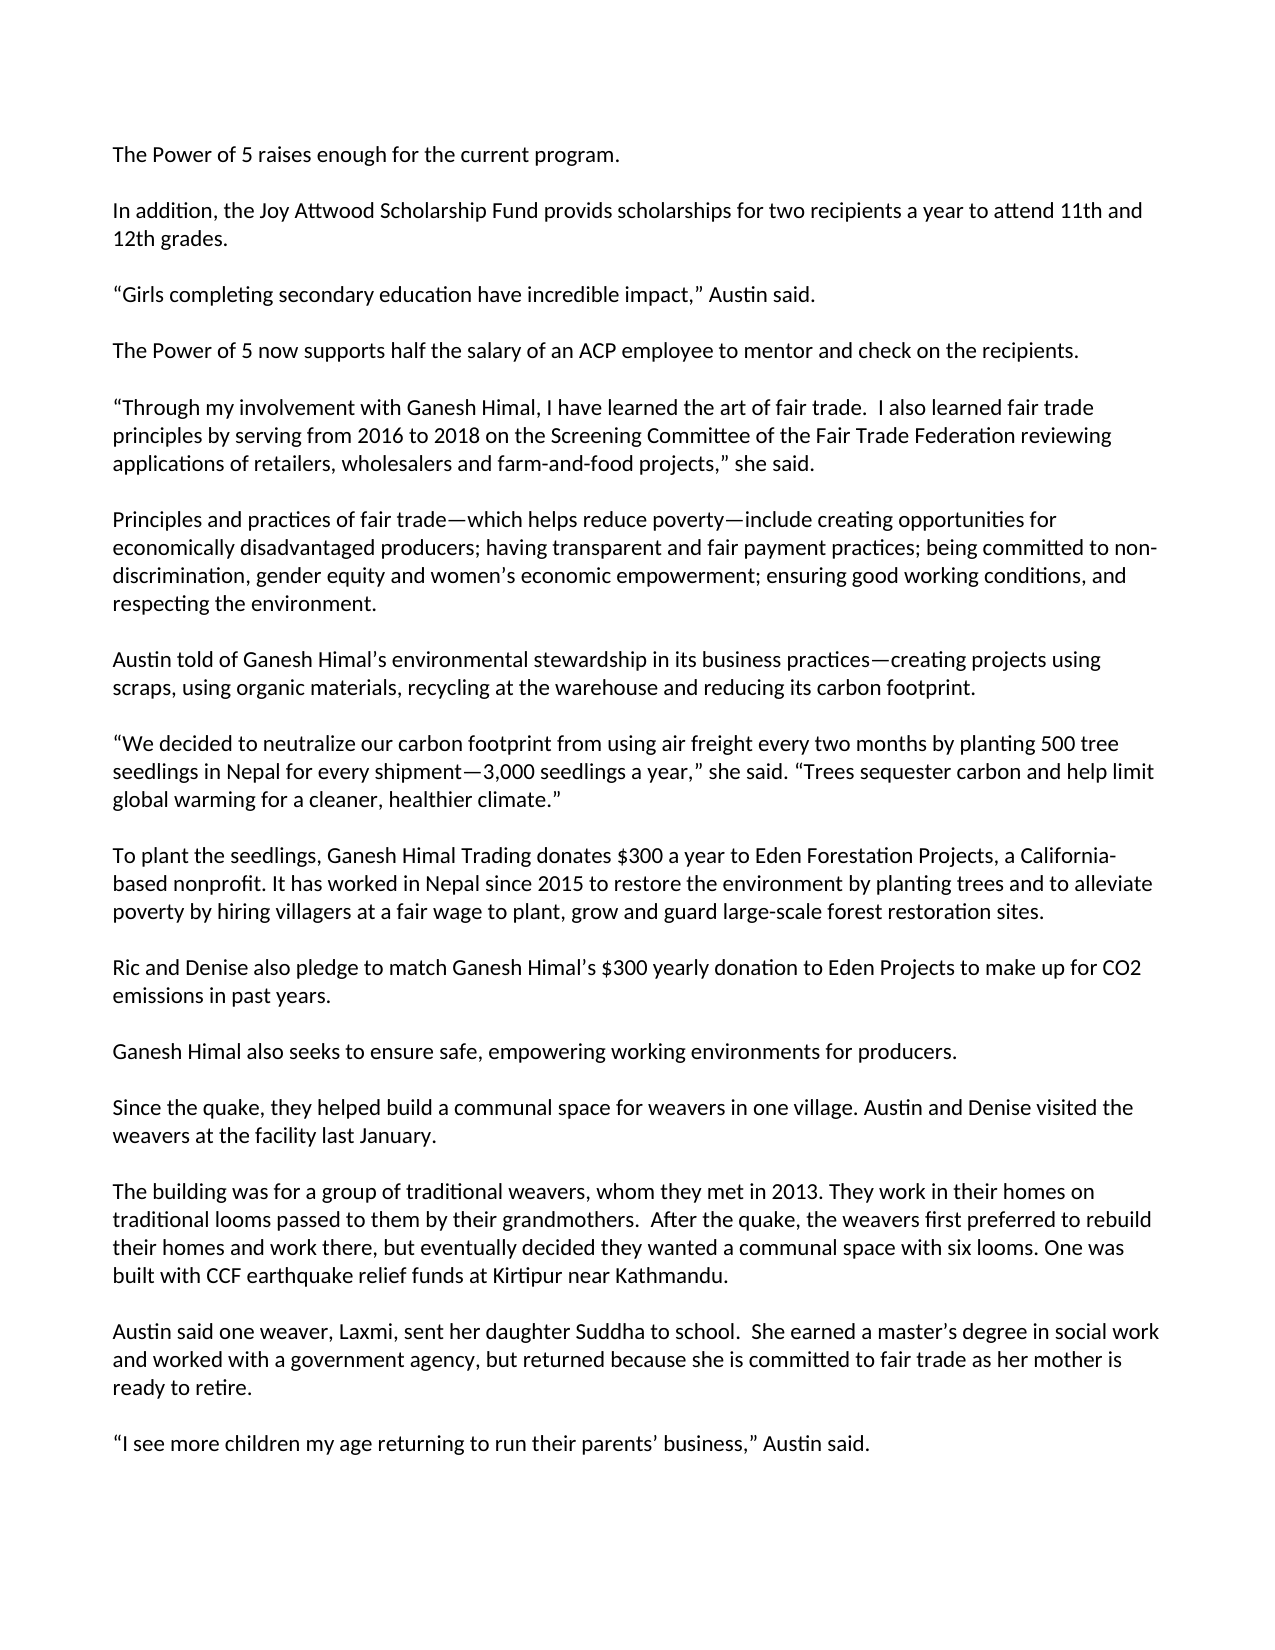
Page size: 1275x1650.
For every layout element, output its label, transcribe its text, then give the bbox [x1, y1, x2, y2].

text “Girls completing secondary education have incredible impact,” Austin said. [112, 281, 1162, 309]
text Ganesh Himal also seeks to ensure safe, empowering working environments for producers. [112, 1037, 1162, 1065]
text The Power of 5 raises enough for the current program. [112, 141, 1162, 168]
text “We decided to neutralize our carbon footprint from using air freight every two months by planting 500 tree seedlings in Nepal for every shipment—3,000 seedlings a year,” she said. “Trees sequester carbon and help limit global warming for a cleaner, healthier climate.” [112, 729, 1162, 813]
text In addition, the Joy Attwood Scholarship Fund provids scholarships for two recipients a year to attend 11th and 12th grades. [112, 197, 1162, 253]
text Austin said one weaver, Laxmi, sent her daughter Suddha to school. She earned a master’s degree in social work and worked with a government agency, but returned because she is committed to fair trade as her mother is ready to retire. [112, 1317, 1162, 1401]
text To plant the seedlings, Ganesh Himal Trading donates $300 a year to Eden Forestation Projects, a California-based nonprofit. It has worked in Nepal since 2015 to restore the environment by planting trees and to alleviate poverty by hiring villagers at a fair wage to plant, grow and guard large-scale forest restoration sites. [112, 841, 1162, 925]
text Austin told of Ganesh Himal’s environmental stewardship in its business practices—creating projects using scraps, using organic materials, recycling at the warehouse and reducing its carbon footprint. [112, 645, 1162, 701]
text “Through my involvement with Ganesh Himal, I have learned the art of fair trade. I also learned fair trade principles by serving from 2016 to 2018 on the Screening Committee of the Fair Trade Federation reviewing applications of retailers, wholesalers and farm-and-food projects,” she said. [112, 393, 1162, 477]
text The building was for a group of traditional weavers, whom they met in 2013. They work in their homes on traditional looms passed to them by their grandmothers. After the quake, the weavers first preferred to rebuild their homes and work there, but eventually decided they wanted a communal space with six looms. One was built with CCF earthquake relief funds at Kirtipur near Kathmandu. [112, 1177, 1162, 1289]
text “I see more children my age returning to run their parents’ business,” Austin said. [112, 1429, 1162, 1457]
text The Power of 5 now supports half the salary of an ACP employee to mentor and check on the recipients. [112, 337, 1162, 365]
text Principles and practices of fair trade—which helps reduce poverty—include creating opportunities for economically disadvantaged producers; having transparent and fair payment practices; being committed to non-discrimination, gender equity and women’s economic empowerment; ensuring good working conditions, and respecting the environment. [112, 505, 1162, 617]
text Since the quake, they helped build a communal space for weavers in one village. Austin and Denise visited the weavers at the facility last January. [112, 1093, 1162, 1149]
text Ric and Denise also pledge to match Ganesh Himal’s $300 yearly donation to Eden Projects to make up for CO2 emissions in past years. [112, 953, 1162, 1009]
